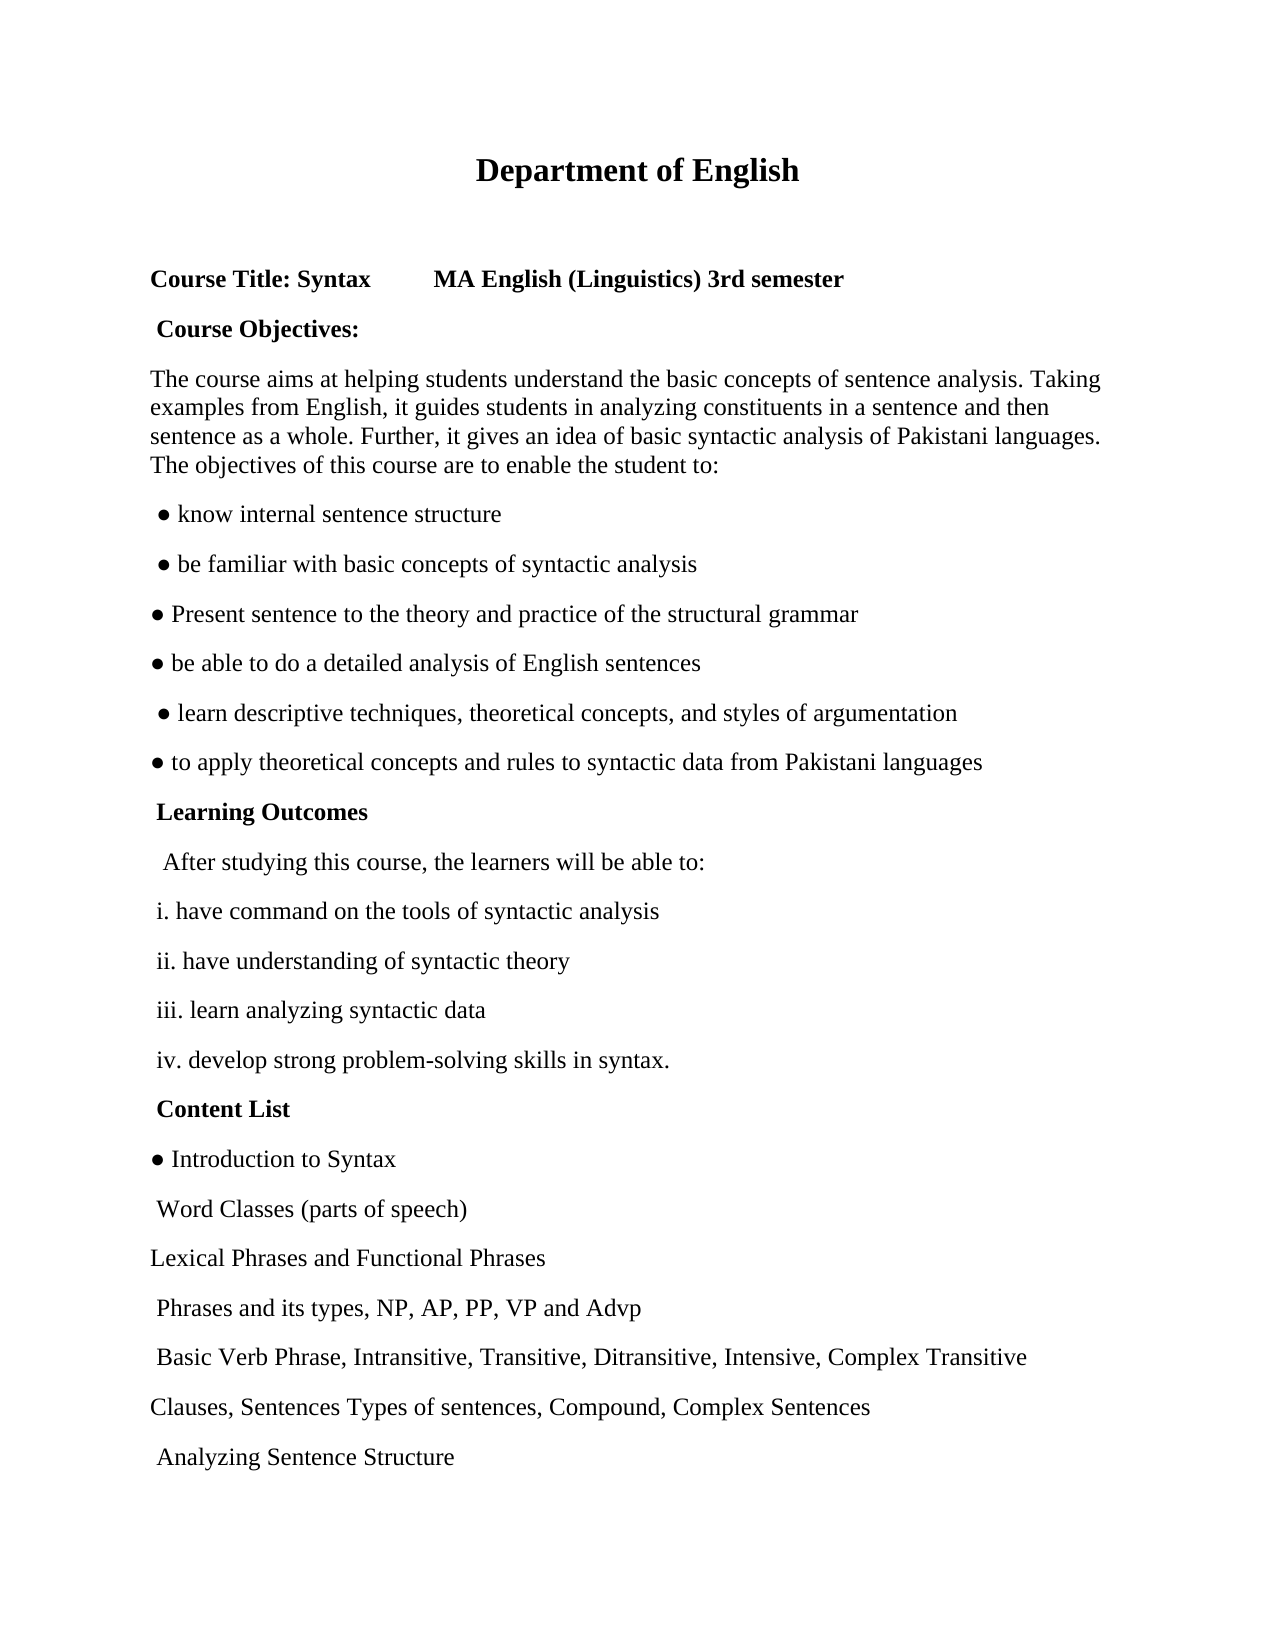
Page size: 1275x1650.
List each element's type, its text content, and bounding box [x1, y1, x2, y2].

text ● be able to do a detailed analysis of English sentences [150, 648, 1125, 677]
text The course aims at helping students understand the basic concepts of sentence analysis. Taking examples from English, it guides students in analyzing constituents in a sentence and then sentence as a whole. Further, it gives an idea of basic syntactic analysis of Pakistani languages. The objectives of this course are to enable the student to: [150, 364, 1125, 479]
text Clauses, Sentences Types of sentences, Compound, Complex Sentences [150, 1392, 1125, 1421]
text ● be familiar with basic concepts of syntactic analysis [150, 549, 1125, 578]
text ● to apply theoretical concepts and rules to syntactic data from Pakistani languages [150, 747, 1125, 776]
text ● know internal sentence structure [150, 499, 1125, 528]
text i. have command on the tools of syntactic analysis [150, 896, 1125, 925]
text Course Objectives: [150, 314, 1125, 343]
text iii. learn analyzing syntactic data [150, 995, 1125, 1024]
text Lexical Phrases and Functional Phrases [150, 1243, 1125, 1272]
text Department of English [150, 150, 1125, 188]
text Content List [150, 1094, 1125, 1123]
text ii. have understanding of syntactic theory [150, 946, 1125, 974]
text Word Classes (parts of speech) [150, 1194, 1125, 1222]
text After studying this course, the learners will be able to: [150, 847, 1125, 875]
text Analyzing Sentence Structure [150, 1442, 1125, 1470]
text iv. develop strong problem-solving skills in syntax. [150, 1045, 1125, 1074]
text Course Title: Syntax MA English (Linguistics) 3rd semester [150, 264, 1125, 293]
text Learning Outcomes [150, 797, 1125, 826]
text Basic Verb Phrase, Intransitive, Transitive, Ditransitive, Intensive, Complex Transitive [150, 1342, 1125, 1371]
text ● Present sentence to the theory and practice of the structural grammar [150, 599, 1125, 627]
text ● Introduction to Syntax [150, 1144, 1125, 1173]
text Phrases and its types, NP, AP, PP, VP and Advp [150, 1293, 1125, 1322]
text ● learn descriptive techniques, theoretical concepts, and styles of argumentation [150, 698, 1125, 727]
